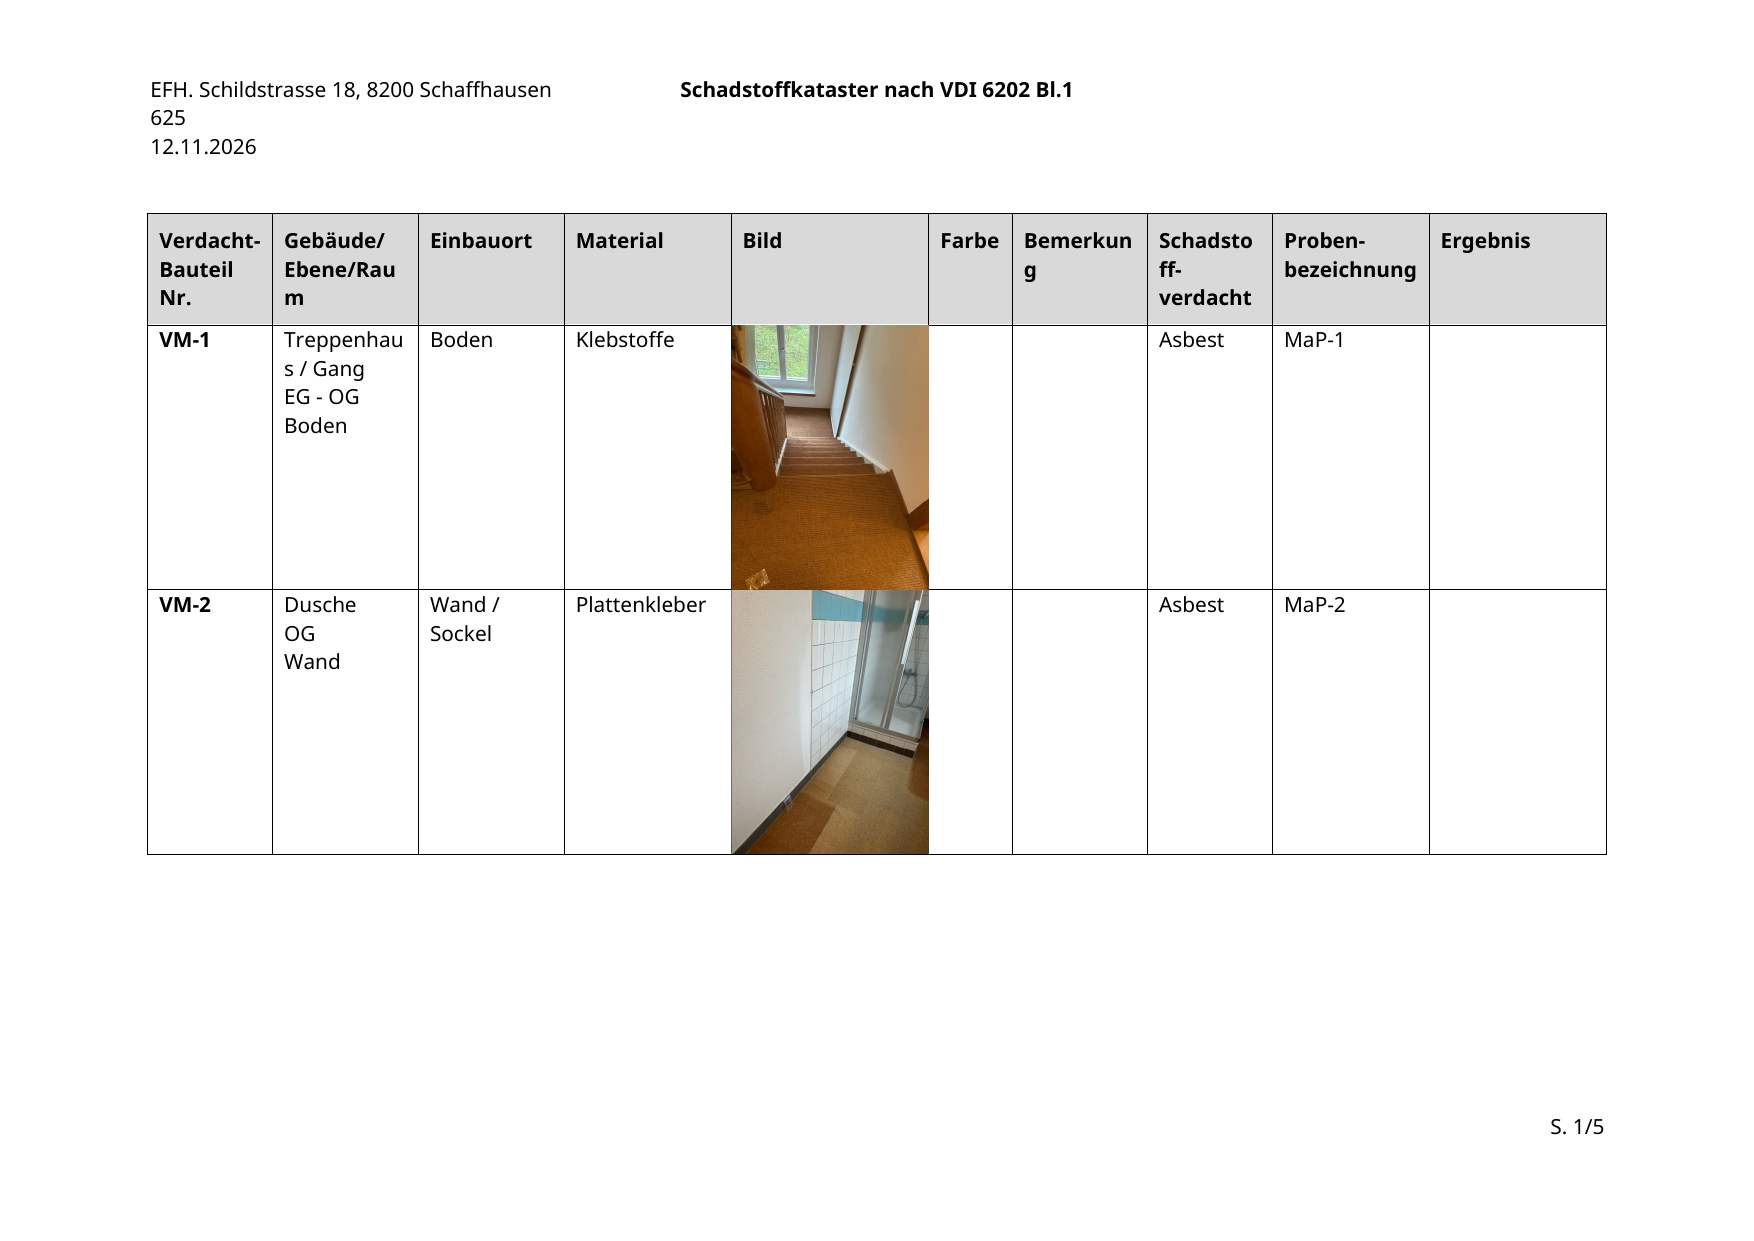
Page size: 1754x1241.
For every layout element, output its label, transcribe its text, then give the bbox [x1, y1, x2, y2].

table_cell Asbest [1148, 590, 1272, 854]
table_header Verdacht-Bauteil Nr. [148, 214, 272, 324]
table_cell Wand / Sockel [419, 590, 564, 854]
table_cell Plattenkleber [565, 590, 731, 854]
table_header Material [565, 214, 731, 324]
table_cell [1013, 590, 1147, 854]
table_header Bemerkung [1013, 214, 1147, 324]
table_cell [929, 590, 1012, 854]
table_header Farbe [929, 214, 1012, 324]
table_cell Boden [419, 326, 564, 589]
table_cell Klebstoffe [565, 326, 731, 589]
table_cell MaP-1 [1273, 326, 1429, 589]
table_cell MaP-2 [1273, 590, 1429, 854]
table_cell VM-2 [148, 590, 272, 854]
table_cell Asbest [1148, 326, 1272, 589]
table_header Schadstoff-verdacht [1148, 214, 1272, 324]
table_cell [1430, 326, 1606, 589]
table_cell Treppenhaus / Gang EG - OG Boden [273, 326, 418, 589]
table_cell VM-1 [148, 326, 272, 589]
table_cell [929, 326, 1012, 589]
table_cell [1430, 590, 1606, 854]
table_header Proben-bezeichnung [1273, 214, 1429, 324]
table_header Gebäude/ Ebene/Raum [273, 214, 418, 324]
table_header Bild [732, 214, 928, 324]
table_cell Dusche OG Wand [273, 590, 418, 854]
picture [731, 325, 929, 854]
table_header Einbauort [419, 214, 564, 324]
table_header Ergebnis [1430, 214, 1606, 324]
table_cell [1013, 326, 1147, 589]
